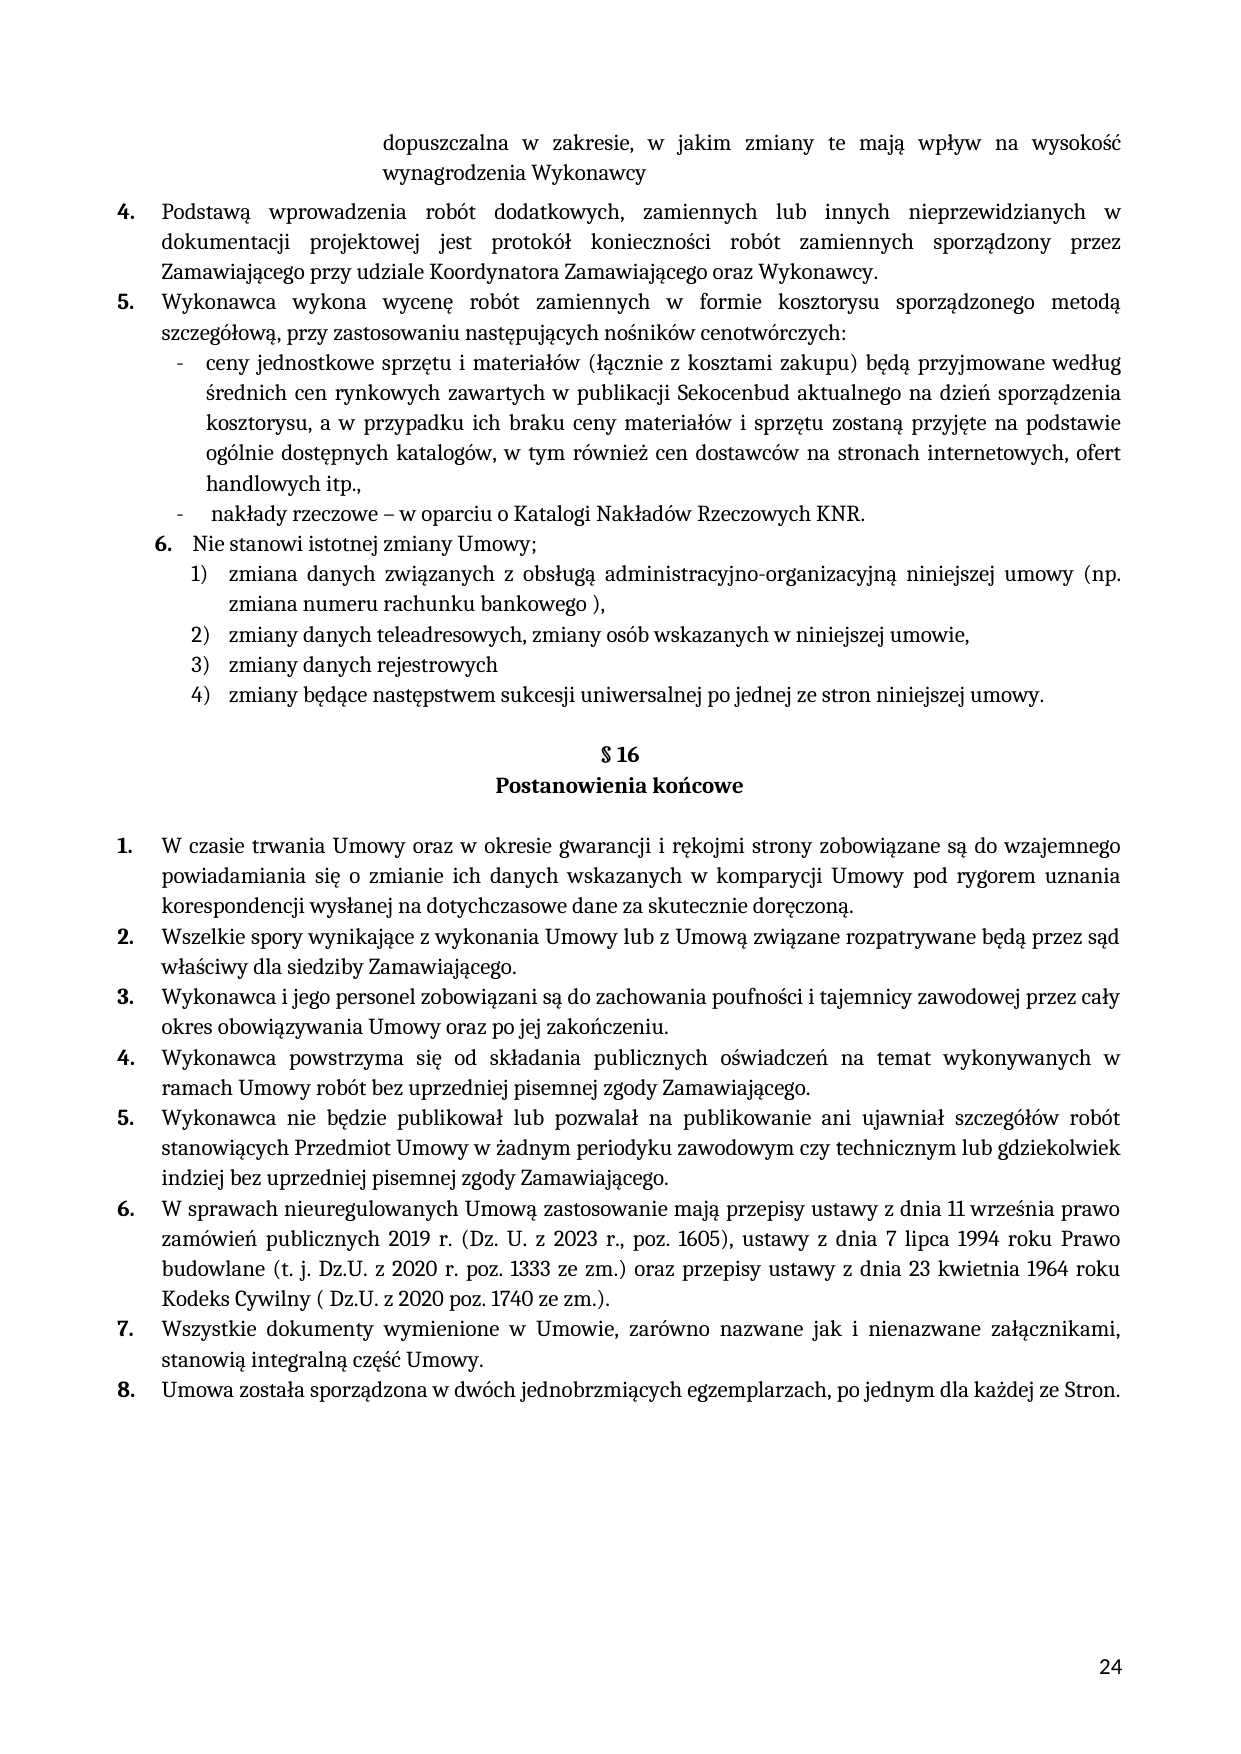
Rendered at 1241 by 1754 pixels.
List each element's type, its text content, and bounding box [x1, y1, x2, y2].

list zmiany danych teleadresowych, zmiany osób wskazanych w niniejszej umowie, [191, 621, 1122, 648]
list Podstawą wprowadzenia robót dodatkowych, zamiennych lub innych nieprzewidzianych w dokumentacji projektowej jest protokół konieczności robót zamiennych sporządzony przez Zamawiającego przy udziale Koordynatora Zamawiającego oraz Wykonawcy. [117, 198, 1122, 285]
text Postanowienia końcowe [117, 772, 1122, 799]
list Wykonawca powstrzyma się od składania publicznych oświadczeń na temat wykonywanych w ramach Umowy robót bez uprzedniej pisemnej zgody Zamawiającego. [117, 1044, 1122, 1101]
text - nakłady rzeczowe – w oparciu o Katalogi Nakładów Rzeczowych KNR. [176, 501, 1122, 527]
list Wykonawca wykona wycenę robót zamiennych w formie kosztorysu sporządzonego metodą szczegółową, przy zastosowaniu następujących nośników cenotwórczych: [117, 289, 1122, 346]
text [294, 130, 1122, 186]
list Umowa została sporządzona w dwóch jednobrzmiących egzemplarzach, po jednym dla każdej ze Stron. [117, 1377, 1122, 1403]
list Wykonawca nie będzie publikował lub pozwalał na publikowanie ani ujawniał szczegółów robót stanowiących Przedmiot Umowy w żadnym periodyku zawodowym czy technicznym lub gdziekolwiek indziej bez uprzedniej pisemnej zgody Zamawiającego. [117, 1105, 1122, 1192]
list Wszelkie spory wynikające z wykonania Umowy lub z Umową związane rozpatrywane będą przez sąd właściwy dla siedziby Zamawiającego. [117, 923, 1122, 980]
list W czasie trwania Umowy oraz w okresie gwarancji i rękojmi strony zobowiązane są do wzajemnego powiadamiania się o zmianie ich danych wskazanych w komparycji Umowy pod rygorem uznania korespondencji wysłanej na dotychczasowe dane za skutecznie doręczoną. [117, 833, 1122, 920]
list zmiany będące następstwem sukcesji uniwersalnej po jednej ze stron niniejszej umowy. [191, 682, 1122, 708]
list zmiany danych rejestrowych [191, 652, 1122, 678]
text § 16 [117, 742, 1122, 769]
text - ceny jednostkowe sprzętu i materiałów (łącznie z kosztami zakupu) będą przyjmowane według średnich cen rynkowych zawartych w publikacji Sekocenbud aktualnego na dzień sporządzenia kosztorysu, a w przypadku ich braku ceny materiałów i sprzętu zostaną przyjęte na podstawie ogólnie dostępnych katalogów, w tym również cen dostawców na stronach internetowych, ofert handlowych itp., [176, 349, 1122, 497]
list W sprawach nieuregulowanych Umową zastosowanie mają przepisy ustawy z dnia 11 września prawo zamówień publicznych 2019 r. (Dz. U. z 2023 r., poz. 1605), ustawy z dnia 7 lipca 1994 roku Prawo budowlane (t. j. Dz.U. z 2020 r. poz. 1333 ze zm.) oraz przepisy ustawy z dnia 23 kwietnia 1964 roku Kodeks Cywilny ( Dz.U. z 2020 poz. 1740 ze zm.). [117, 1195, 1122, 1312]
list Wykonawca i jego personel zobowiązani są do zachowania poufności i tajemnicy zawodowej przez cały okres obowiązywania Umowy oraz po jej zakończeniu. [117, 984, 1122, 1041]
list zmiana danych związanych z obsługą administracyjno-organizacyjną niniejszej umowy (np. zmiana numeru rachunku bankowego ), [191, 561, 1122, 618]
list Nie stanowi istotnej zmiany Umowy; [154, 531, 1122, 557]
list Wszystkie dokumenty wymienione w Umowie, zarówno nazwane jak i nienazwane załącznikami, stanowią integralną część Umowy. [117, 1316, 1122, 1373]
